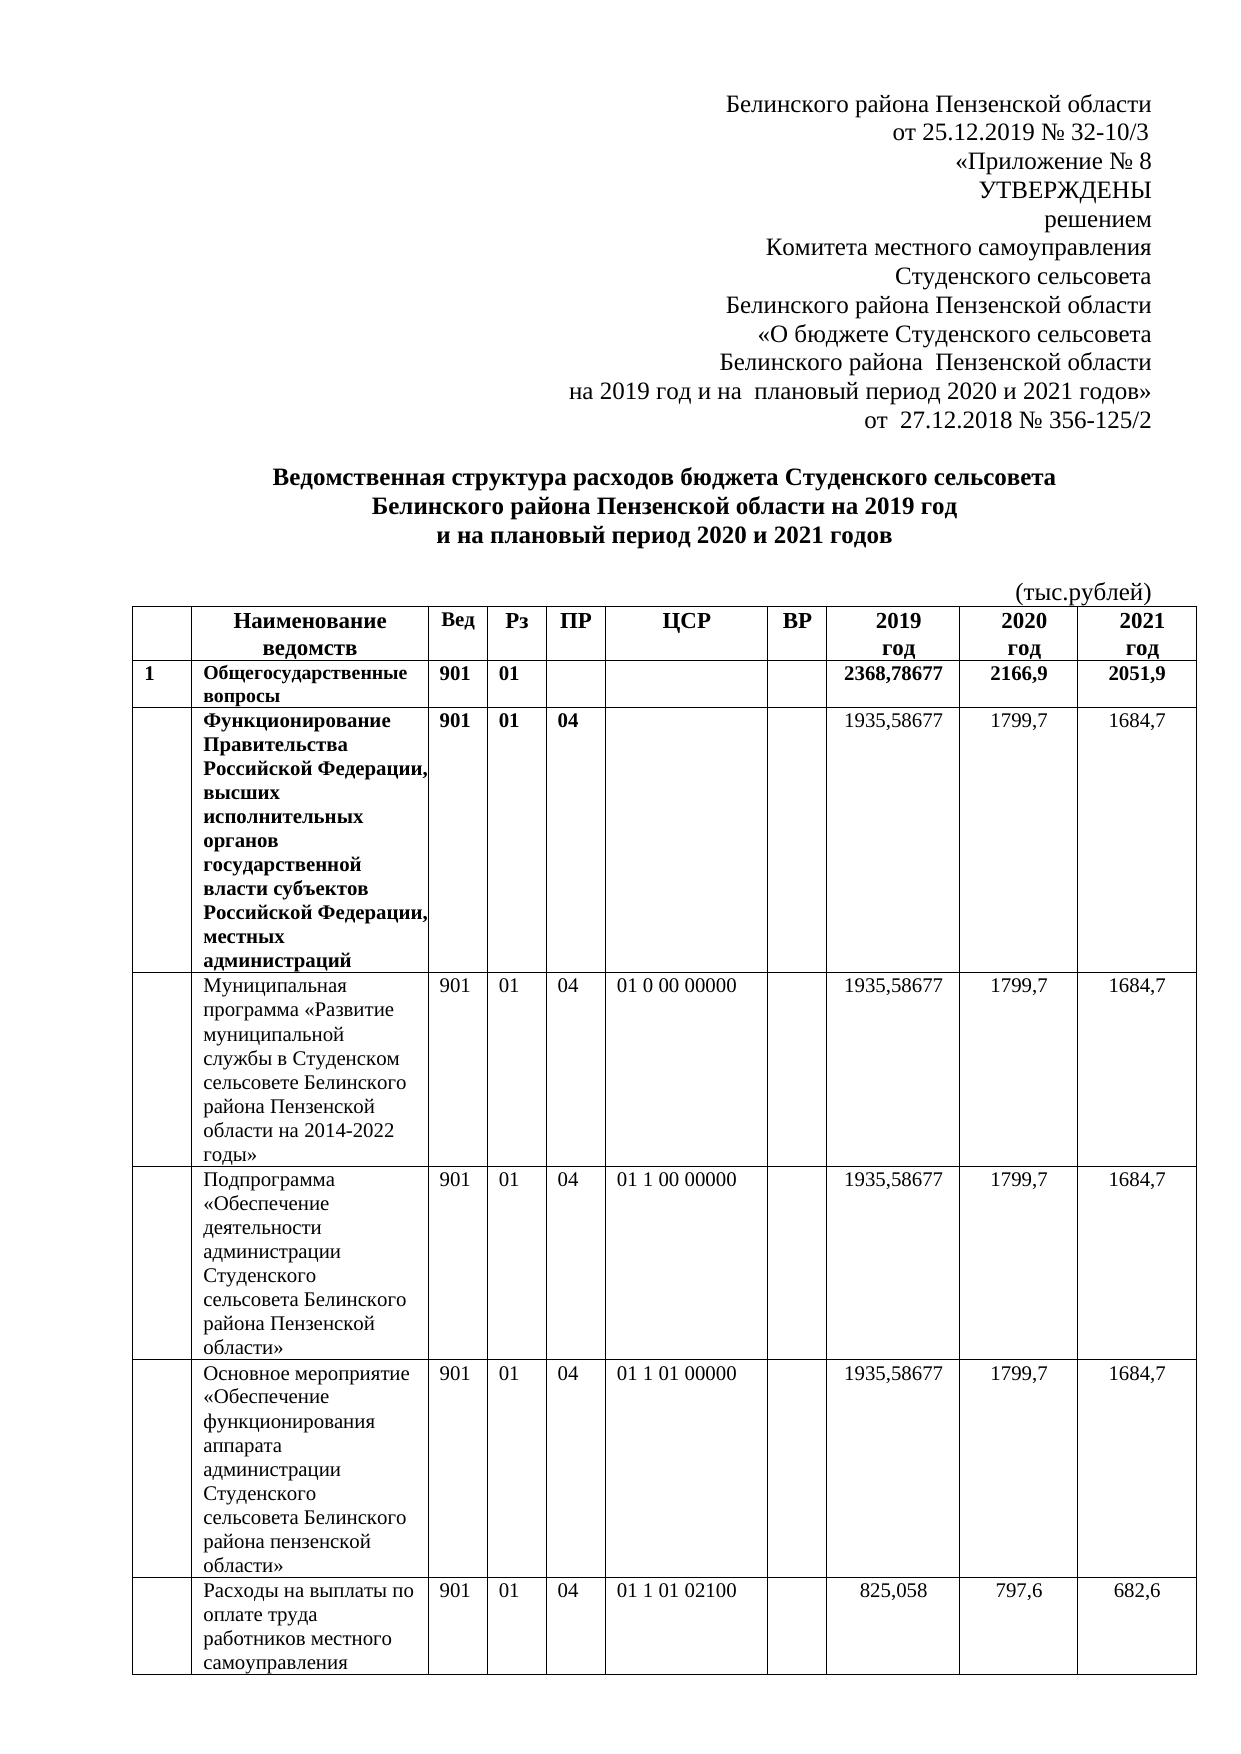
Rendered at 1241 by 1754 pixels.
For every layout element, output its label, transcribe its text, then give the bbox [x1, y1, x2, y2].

table_cell 01 1 00 00000 [606, 1167, 767, 1359]
text (тыс.рублей) [177, 577, 1152, 606]
table_cell 1 [133, 661, 191, 707]
table_cell 1684,7 [1078, 1360, 1196, 1577]
table_cell 01 [488, 661, 546, 707]
table_cell 1935,58677 [827, 1360, 959, 1577]
text на 2019 год и на плановый период 2020 и 2021 годов» [177, 376, 1152, 405]
text Студенского сельсовета [177, 261, 1152, 290]
table_header 2021 год [1078, 607, 1196, 660]
table_cell 1935,58677 [827, 973, 959, 1166]
table_cell [133, 1167, 191, 1359]
text Белинского района Пензенской области [177, 290, 1152, 319]
table_cell 1799,7 [960, 708, 1077, 972]
table_cell 825,058 [827, 1578, 959, 1674]
text решением [177, 204, 1152, 232]
table_header ВР [768, 607, 826, 660]
table_cell [547, 661, 605, 707]
table_cell 01 [488, 1167, 546, 1359]
table_cell [133, 1360, 191, 1577]
table_cell 2051,9 [1078, 661, 1196, 707]
table_cell 682,6 [1078, 1578, 1196, 1674]
table_cell 2166,9 [960, 661, 1077, 707]
text «О бюджете Студенского сельсовета [177, 319, 1152, 347]
table_cell [768, 708, 826, 972]
text Ведомственная структура расходов бюджета Студенского сельсовета [177, 462, 1152, 491]
table_cell Муниципальная программа «Развитие муниципальной службы в Студенском сельсовете Белинского района Пензенской области на 2014-2022 годы» [192, 973, 428, 1166]
table_cell [133, 973, 191, 1166]
table_cell 01 [488, 973, 546, 1166]
table_cell [133, 1578, 191, 1674]
table_cell [606, 708, 767, 972]
text «Приложение № 8 [177, 146, 1152, 175]
table_cell 797,6 [960, 1578, 1077, 1674]
text Белинского района Пензенской области [177, 347, 1152, 376]
table_header Рз [488, 607, 546, 660]
table_cell 901 [429, 973, 487, 1166]
text Белинского района Пензенской области на 2019 год [177, 491, 1152, 520]
table_cell 1935,58677 [827, 708, 959, 972]
table_cell Функционирование Правительства Российской Федерации, высших исполнительных органов государственной власти субъектов Российской Федерации, местных администраций [192, 708, 428, 972]
table_header 2020 год [960, 607, 1077, 660]
text от 27.12.2018 № 356-125/2 [177, 405, 1152, 434]
table_cell 01 [488, 1578, 546, 1674]
table_cell [768, 661, 826, 707]
table_cell 1684,7 [1078, 973, 1196, 1166]
table_cell [133, 708, 191, 972]
text Белинского района Пензенской области [177, 89, 1152, 117]
table_cell 1799,7 [960, 1360, 1077, 1577]
table_cell 04 [547, 1167, 605, 1359]
table_cell 01 1 01 02100 [606, 1578, 767, 1674]
table_cell Расходы на выплаты по оплате труда работников местного самоуправления [192, 1578, 428, 1674]
table_cell 04 [547, 973, 605, 1166]
table_cell 01 1 01 00000 [606, 1360, 767, 1577]
table_cell 1799,7 [960, 973, 1077, 1166]
table_cell 901 [429, 708, 487, 972]
text Комитета местного самоуправления [177, 232, 1152, 261]
table_cell 901 [429, 1167, 487, 1359]
table_header Наименование ведомств [192, 607, 428, 660]
table_cell 901 [429, 1360, 487, 1577]
table_cell 01 [488, 708, 546, 972]
table_cell Подпрограмма «Обеспечение деятельности администрации Студенского сельсовета Белинского района Пензенской области» [192, 1167, 428, 1359]
table_cell Основное мероприятие «Обеспечение функционирования аппарата администрации Студенского сельсовета Белинского района пензенской области» [192, 1360, 428, 1577]
table_cell Общегосударственные вопросы [192, 661, 428, 707]
table_cell 1799,7 [960, 1167, 1077, 1359]
table_cell 1684,7 [1078, 708, 1196, 972]
table_cell 901 [429, 1578, 487, 1674]
table_cell [768, 1578, 826, 1674]
table_cell 04 [547, 1360, 605, 1577]
table_header ПР [547, 607, 605, 660]
table_cell 04 [547, 708, 605, 972]
table_cell [768, 1167, 826, 1359]
table_cell 901 [429, 661, 487, 707]
table_cell [606, 661, 767, 707]
text от 25.12.2019 № 32-10/3 [177, 117, 1152, 146]
table_cell 1684,7 [1078, 1167, 1196, 1359]
text УТВЕРЖДЕНЫ [177, 175, 1152, 204]
table_cell 01 0 00 00000 [606, 973, 767, 1166]
text и на плановый период 2020 и 2021 годов [177, 520, 1152, 549]
table_header [133, 607, 191, 660]
table_cell 01 [488, 1360, 546, 1577]
table_header ЦСР [606, 607, 767, 660]
table_header 2019 год [827, 607, 959, 660]
table_cell [768, 1360, 826, 1577]
table_header Вед [429, 607, 487, 660]
table_cell [768, 973, 826, 1166]
table_cell 2368,78677 [827, 661, 959, 707]
table_cell 04 [547, 1578, 605, 1674]
table_cell 1935,58677 [827, 1167, 959, 1359]
